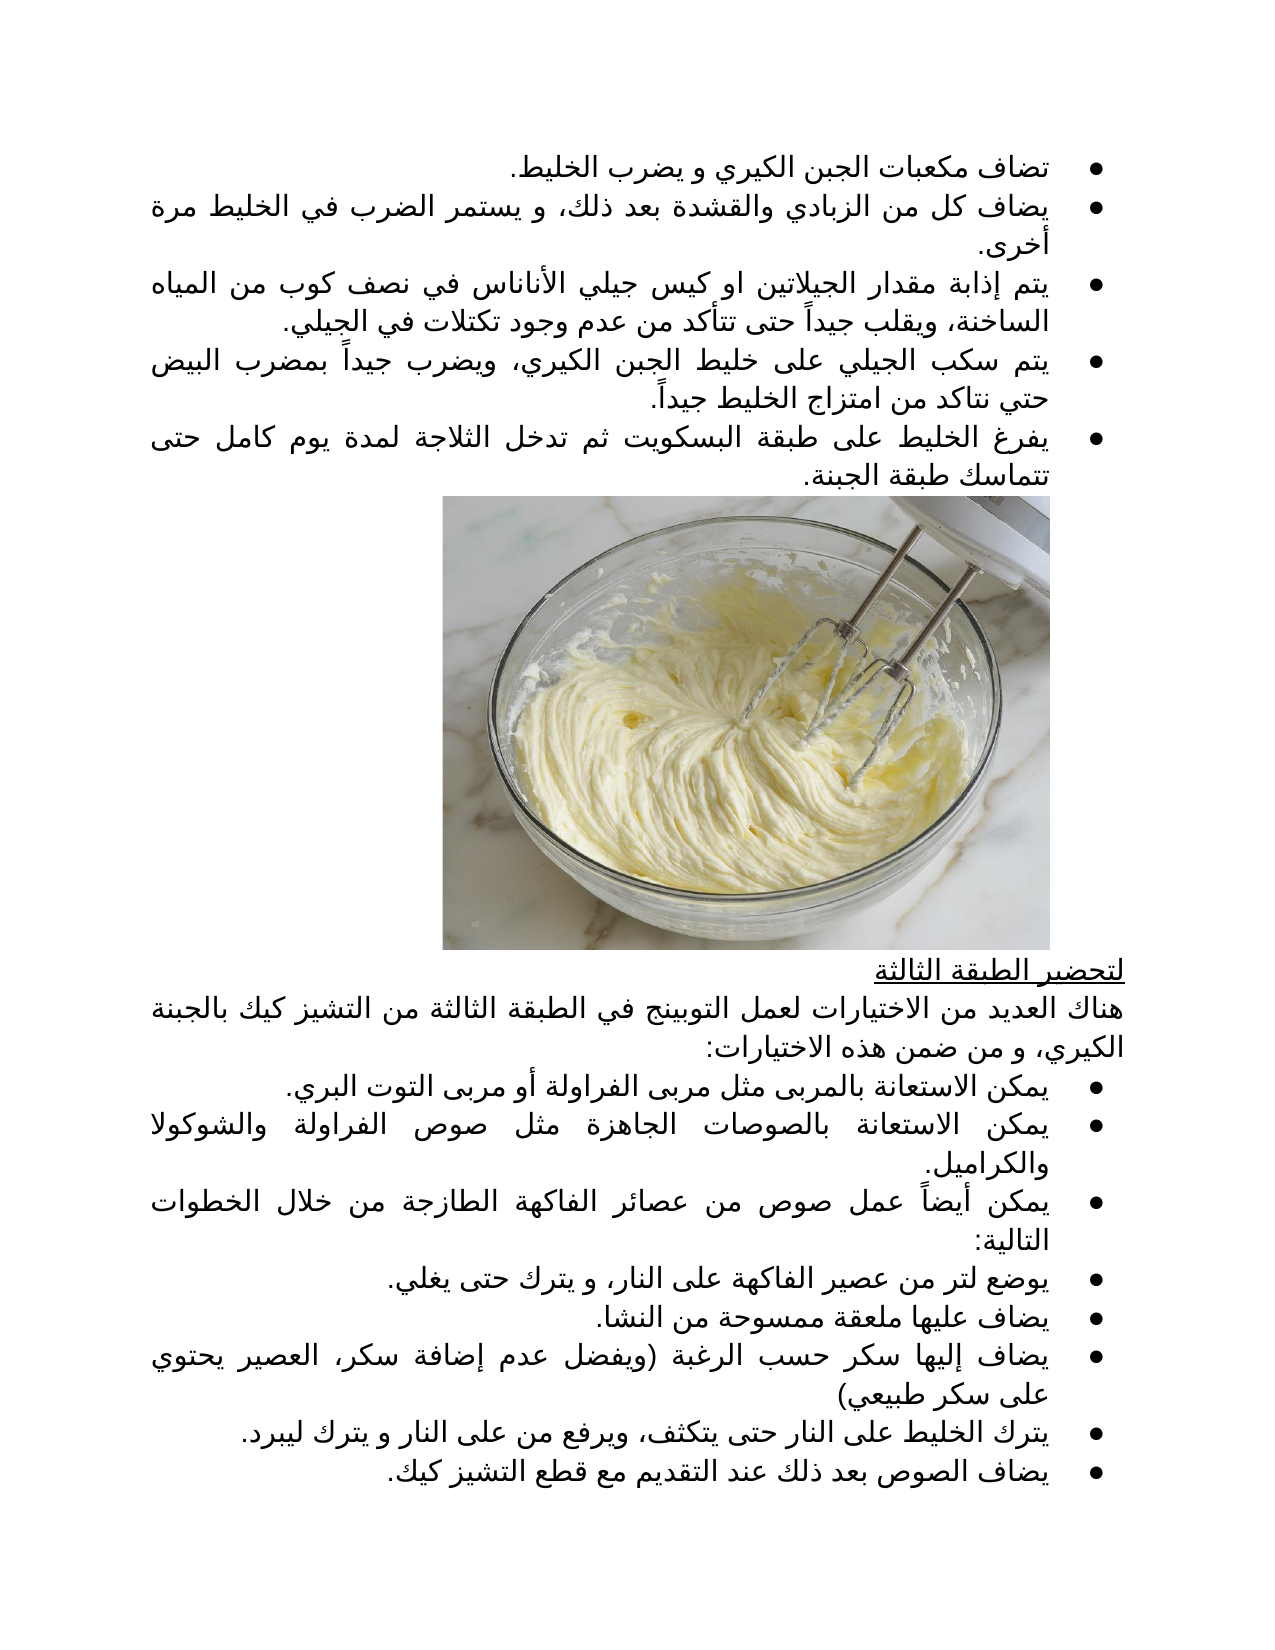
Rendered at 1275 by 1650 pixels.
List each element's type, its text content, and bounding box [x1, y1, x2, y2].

list تضاف مكعبات الجبن الكيري و يضرب الخليط. [150, 150, 1087, 183]
list يضاف الصوص بعد ذلك عند التقديم مع قطع التشيز كيك. [150, 1454, 1087, 1488]
text لتحضير الطبقة الثالثة [150, 953, 1125, 987]
list يتم سكب الجيلي على خليط الجبن الكيري، ويضرب جيداً بمضرب البيض حتي نتاكد من امتزاج الخليط جيداً. [150, 343, 1087, 415]
list يترك الخليط على النار حتى يتكثف، ويرفع من على النار و يترك ليبرد. [150, 1416, 1087, 1449]
list يضاف كل من الزبادي والقشدة بعد ذلك، و يستمر الضرب في الخليط مرة أخرى. [150, 188, 1087, 261]
picture [442, 496, 1050, 950]
list يمكن الاستعانة بالصوصات الجاهزة مثل صوص الفراولة والشوكولا والكراميل. [150, 1107, 1087, 1179]
list يمكن الاستعانة بالمربى مثل مربى الفراولة أو مربى التوت البري. [150, 1069, 1087, 1102]
list يمكن أيضاً عمل صوص من عصائر الفاكهة الطازجة من خلال الخطوات التالية: [150, 1184, 1087, 1256]
list يضاف عليها ملعقة ممسوحة من النشا. [150, 1300, 1087, 1333]
list يوضع لتر من عصير الفاكهة على النار، و يترك حتى يغلي. [150, 1261, 1087, 1295]
list يفرغ الخليط على طبقة البسكويت ثم تدخل الثلاجة لمدة يوم كامل حتى تتماسك طبقة الجبنة. [150, 420, 1087, 492]
list يتم إذابة مقدار الجيلاتين او كيس جيلي الأناناس في نصف كوب من المياه الساخنة، ويقلب جيداً حتى تتأكد من عدم وجود تكتلات في الجيلي. [150, 266, 1087, 338]
list يضاف إليها سكر حسب الرغبة (ويفضل عدم إضافة سكر، العصير يحتوي على سكر طبيعي) [150, 1338, 1087, 1411]
text هناك العديد من الاختيارات لعمل التوبينج في الطبقة الثالثة من التشيز كيك بالجبنة الكيري، و من ضمن هذه الاختيارات: [150, 992, 1125, 1064]
